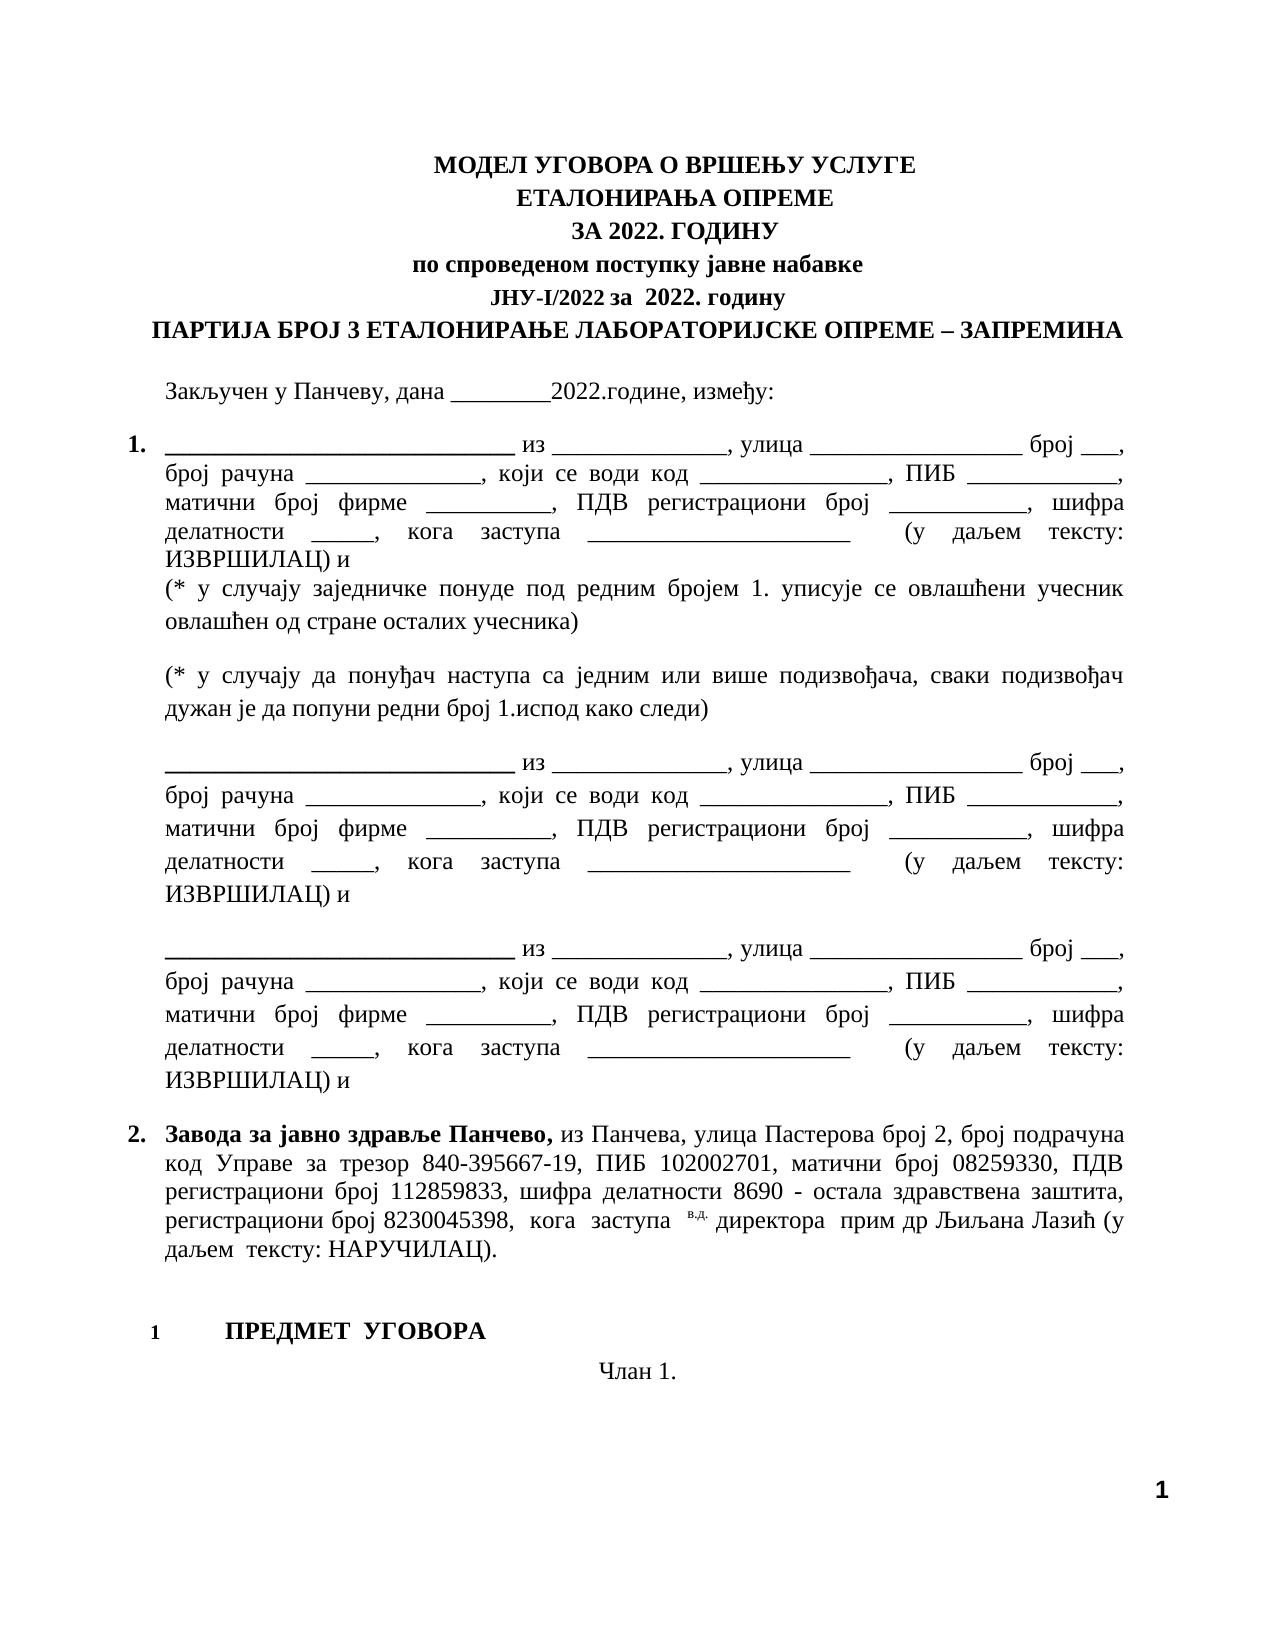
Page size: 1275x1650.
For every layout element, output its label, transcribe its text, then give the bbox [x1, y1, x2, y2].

subtitle ЗА 2022. ГОДИНУ [150, 216, 1125, 245]
text ЈНУ-I/2022 за 2022. годину [150, 282, 1125, 311]
subtitle МОДЕЛ УГОВОРА О ВРШЕЊУ УСЛУГЕ [150, 150, 1125, 179]
subtitle ЕТАЛОНИРАЊА ОПРЕМЕ [150, 183, 1125, 212]
text (* у случају да понуђач наступа са једним или више подизвођача, сваки подизвођач дужан је да попуни редни број 1.испод како следи) [165, 660, 1125, 722]
text по спроведеном поступку јавне набавке [150, 249, 1125, 278]
list Завода за јавно здравље Панчево, из Панчева, улица Пастерова број 2, број подрачуна код Управе за трезор 840-395667-19, ПИБ 102002701, матични број 08259330, ПДВ регистрациони број 112859833, шифра делатности 8690 - остала здравствена заштита, регистрациони број 8230045398, кога заступа в.д. директора прим др Љиљана Лазић (у даљем тексту: НАРУЧИЛАЦ). [127, 1119, 1125, 1263]
text ____________________________ из ______________, улица _________________ број ___, број рачуна ______________, који се води код _______________, ПИБ ____________, матични број фирме __________, ПДВ регистрациони број ___________, шифра делатности _____, кога заступа _____________________ (у даљем тексту: ИЗВРШИЛАЦ) и [165, 933, 1125, 1094]
text ____________________________ из ______________, улица _________________ број ___, број рачуна ______________, који се води код _______________, ПИБ ____________, матични број фирме __________, ПДВ регистрациони број ___________, шифра делатности _____, кога заступа _____________________ (у даљем тексту: ИЗВРШИЛАЦ) и [165, 747, 1125, 908]
text Закључен у Панчеву, дана ________2022.године, између: [165, 376, 1125, 404]
list ____________________________ из ______________, улица _________________ број ___, број рачуна ______________, који се води код _______________, ПИБ ____________, матични број фирме __________, ПДВ регистрациони број ___________, шифра делатности _____, кога заступа _____________________ (у даљем тексту: ИЗВРШИЛАЦ) и [127, 429, 1125, 573]
text (* у случају заједничке понуде под редним бројем 1. уписује се овлашћени учесник овлашћен од стране осталих учесника) [165, 573, 1125, 635]
subtitle 1 ПРЕДМЕТ УГОВОРА [150, 1316, 1125, 1345]
text Члан 1. [150, 1356, 1125, 1384]
text ПАРТИЈА БРОЈ 3 ЕТАЛОНИРАЊЕ ЛАБОРАТОРИЈСКЕ ОПРЕМЕ – ЗАПРЕМИНА [150, 315, 1125, 344]
